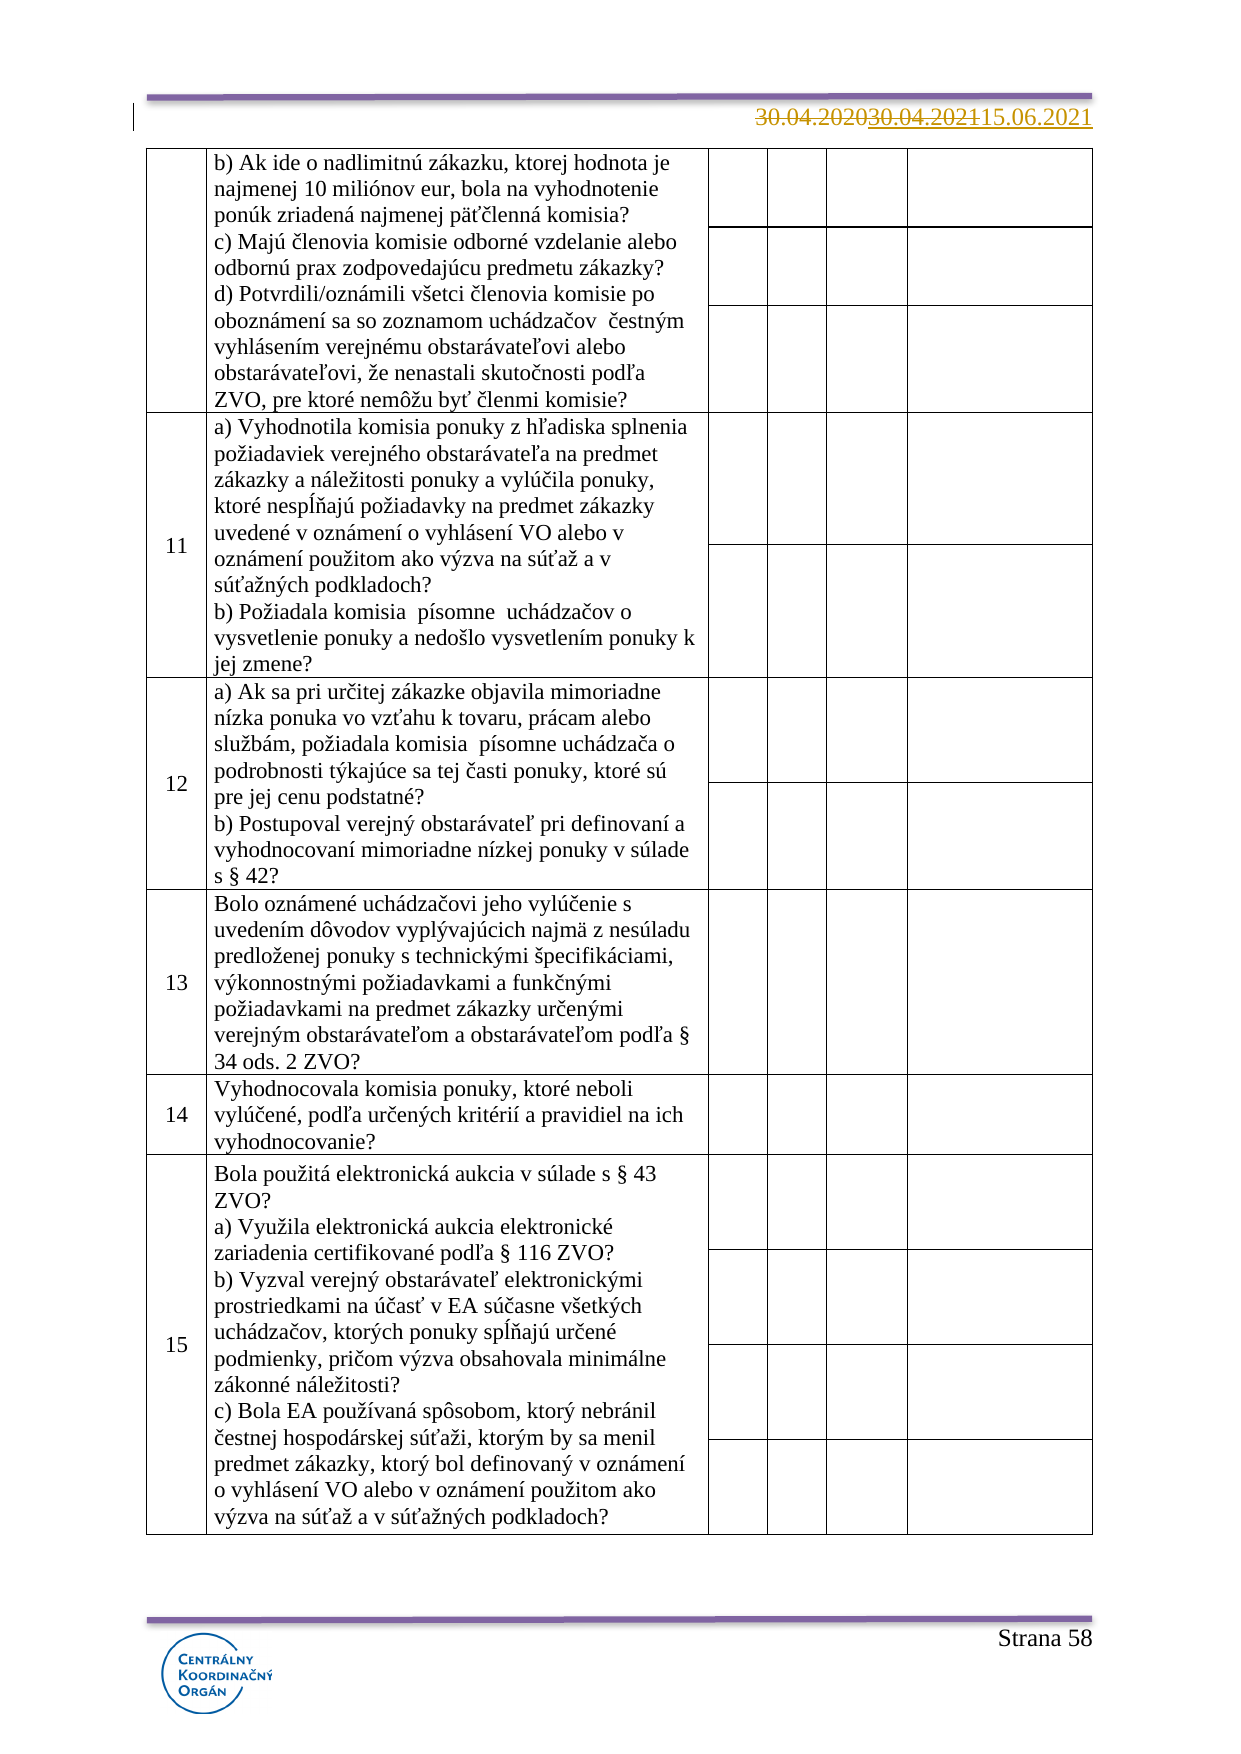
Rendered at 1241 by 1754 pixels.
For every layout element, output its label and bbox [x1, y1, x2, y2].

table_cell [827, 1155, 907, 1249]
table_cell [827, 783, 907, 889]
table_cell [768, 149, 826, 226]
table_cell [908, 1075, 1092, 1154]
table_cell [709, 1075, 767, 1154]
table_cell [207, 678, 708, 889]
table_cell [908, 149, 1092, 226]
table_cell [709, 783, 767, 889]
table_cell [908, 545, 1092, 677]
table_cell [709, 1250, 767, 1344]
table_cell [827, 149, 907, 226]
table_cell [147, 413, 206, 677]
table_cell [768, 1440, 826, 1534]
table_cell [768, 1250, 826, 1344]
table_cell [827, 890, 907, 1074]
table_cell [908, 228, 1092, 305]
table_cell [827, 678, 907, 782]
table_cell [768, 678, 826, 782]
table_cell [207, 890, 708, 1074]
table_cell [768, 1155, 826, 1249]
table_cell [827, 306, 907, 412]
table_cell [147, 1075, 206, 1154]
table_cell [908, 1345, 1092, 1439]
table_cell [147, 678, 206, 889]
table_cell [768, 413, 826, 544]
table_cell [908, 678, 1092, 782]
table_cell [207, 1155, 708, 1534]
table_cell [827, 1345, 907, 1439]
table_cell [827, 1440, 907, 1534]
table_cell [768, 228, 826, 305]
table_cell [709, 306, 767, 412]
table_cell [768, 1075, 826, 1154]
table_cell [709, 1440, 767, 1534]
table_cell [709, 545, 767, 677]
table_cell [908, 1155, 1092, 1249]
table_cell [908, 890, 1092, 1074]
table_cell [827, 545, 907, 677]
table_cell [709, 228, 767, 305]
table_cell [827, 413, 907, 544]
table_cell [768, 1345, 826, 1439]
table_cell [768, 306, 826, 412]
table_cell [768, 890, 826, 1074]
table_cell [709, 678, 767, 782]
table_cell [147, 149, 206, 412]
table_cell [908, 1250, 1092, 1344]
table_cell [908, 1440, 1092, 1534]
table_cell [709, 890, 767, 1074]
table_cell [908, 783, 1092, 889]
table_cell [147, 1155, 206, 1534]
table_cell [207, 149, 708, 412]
picture [159, 1631, 272, 1713]
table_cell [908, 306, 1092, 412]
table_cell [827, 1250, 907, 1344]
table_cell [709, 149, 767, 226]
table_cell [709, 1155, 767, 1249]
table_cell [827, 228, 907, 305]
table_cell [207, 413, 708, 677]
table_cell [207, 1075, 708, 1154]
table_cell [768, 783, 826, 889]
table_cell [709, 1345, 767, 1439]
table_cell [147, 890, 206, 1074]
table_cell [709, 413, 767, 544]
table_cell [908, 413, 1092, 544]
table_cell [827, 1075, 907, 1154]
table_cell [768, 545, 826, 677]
